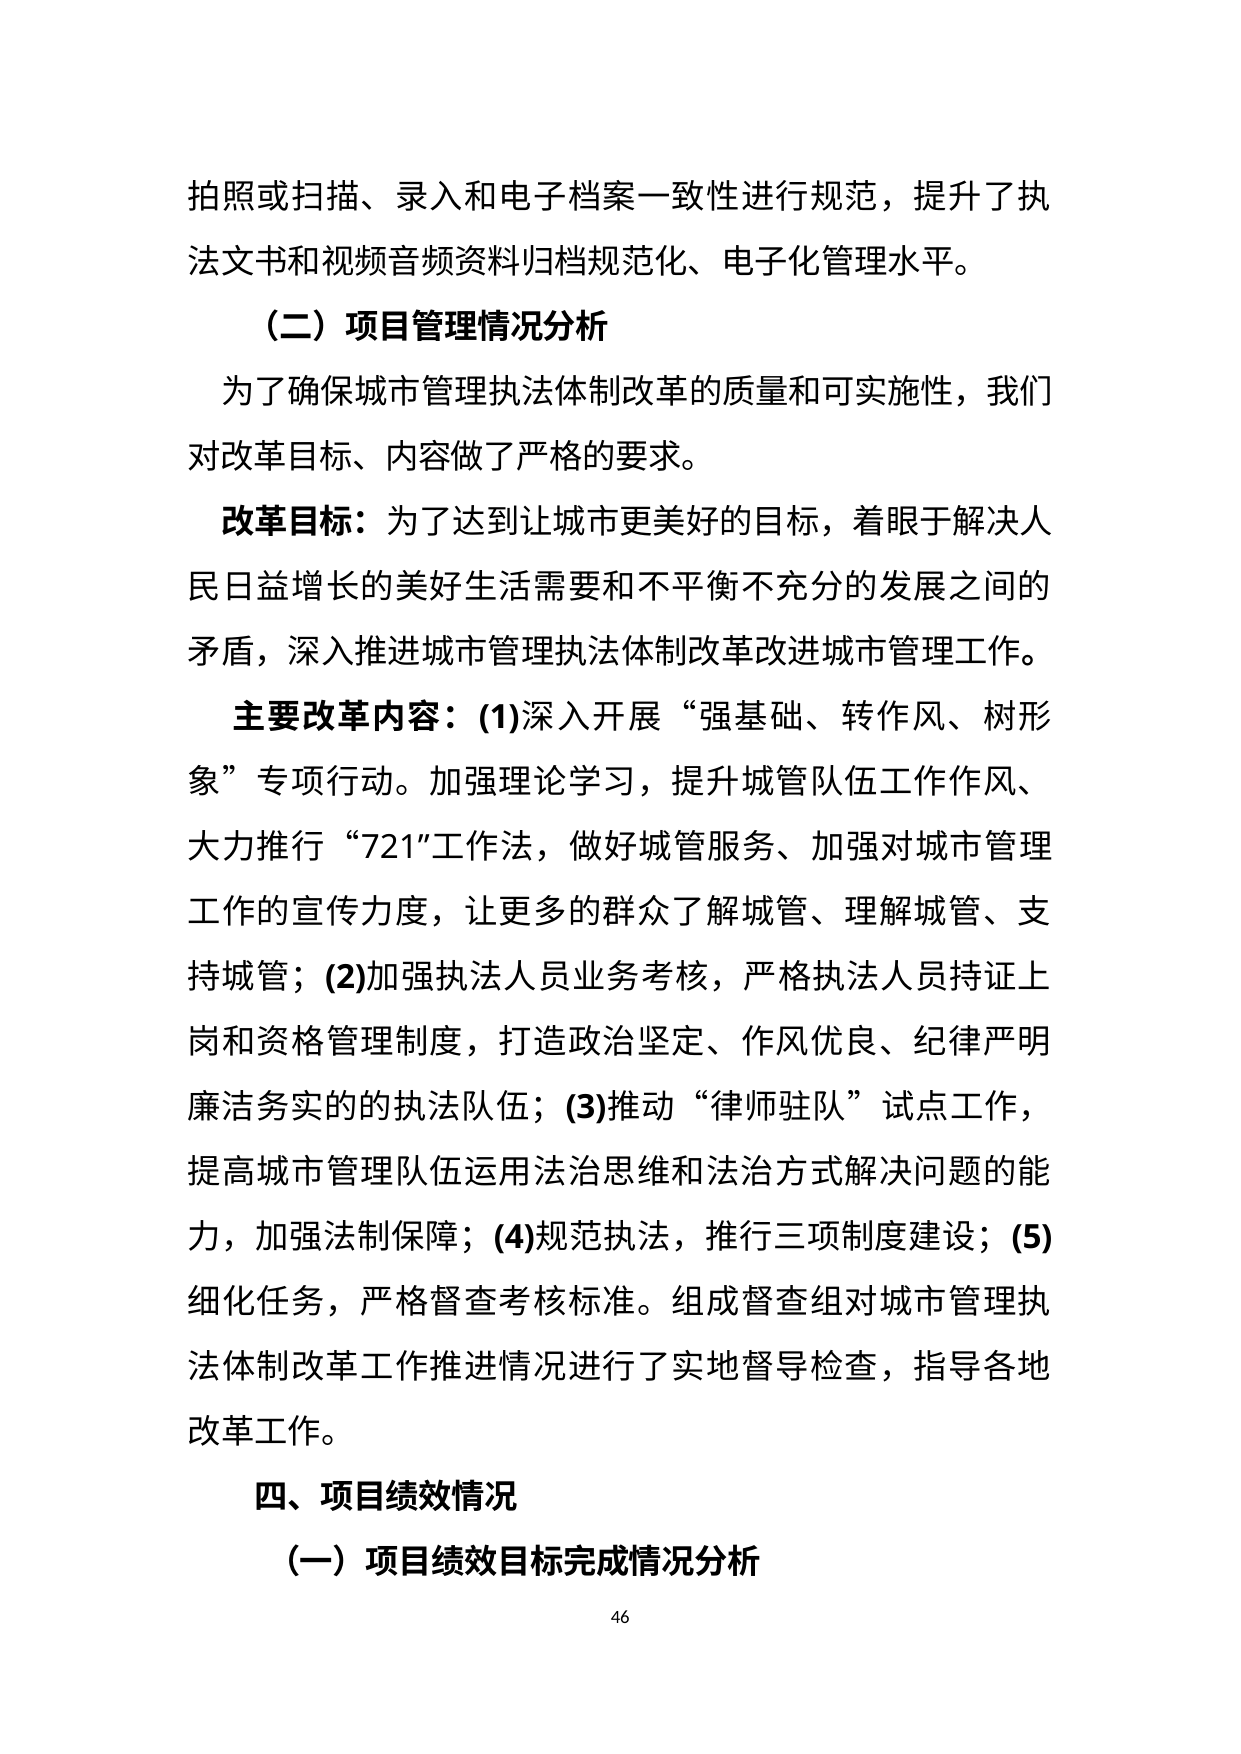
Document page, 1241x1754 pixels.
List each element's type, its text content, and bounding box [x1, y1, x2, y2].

text 为了确保城市管理执法体制改革的质量和可实施性，我们对改革目标、内容做了严格的要求。 [187, 357, 1053, 487]
text （一）项目绩效目标完成情况分析 [187, 1527, 1053, 1592]
text 主要改革内容：(1)深入开展“强基础、转作风、树形象”专项行动。加强理论学习，提升城管队伍工作作风、大力推行“721”工作法，做好城管服务、加强对城市管理工作的宣传力度，让更多的群众了解城管、理解城管、支持城管；(2)加强执法人员业务考核，严格执法人员持证上岗和资格管理制度，打造政治坚定、作风优良、纪律严明、廉洁务实的的执法队伍；(3)推动“律师驻队”试点工作，提高城市管理队伍运用法治思维和法治方式解决问题的能力，加强法制保障；(4)规范执法，推行三项制度建设；(5)细化任务，严格督查考核标准。组成督查组对城市管理执法体制改革工作推进情况进行了实地督导检查，指导各地改革工作。 [187, 682, 1053, 1462]
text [187, 162, 1053, 292]
text 改革目标：为了达到让城市更美好的目标，着眼于解决人民日益增长的美好生活需要和不平衡不充分的发展之间的矛盾，深入推进城市管理执法体制改革改进城市管理工作。 [187, 487, 1053, 682]
text （二）项目管理情况分析 [187, 292, 1053, 357]
text 四、项目绩效情况 [187, 1462, 1053, 1527]
